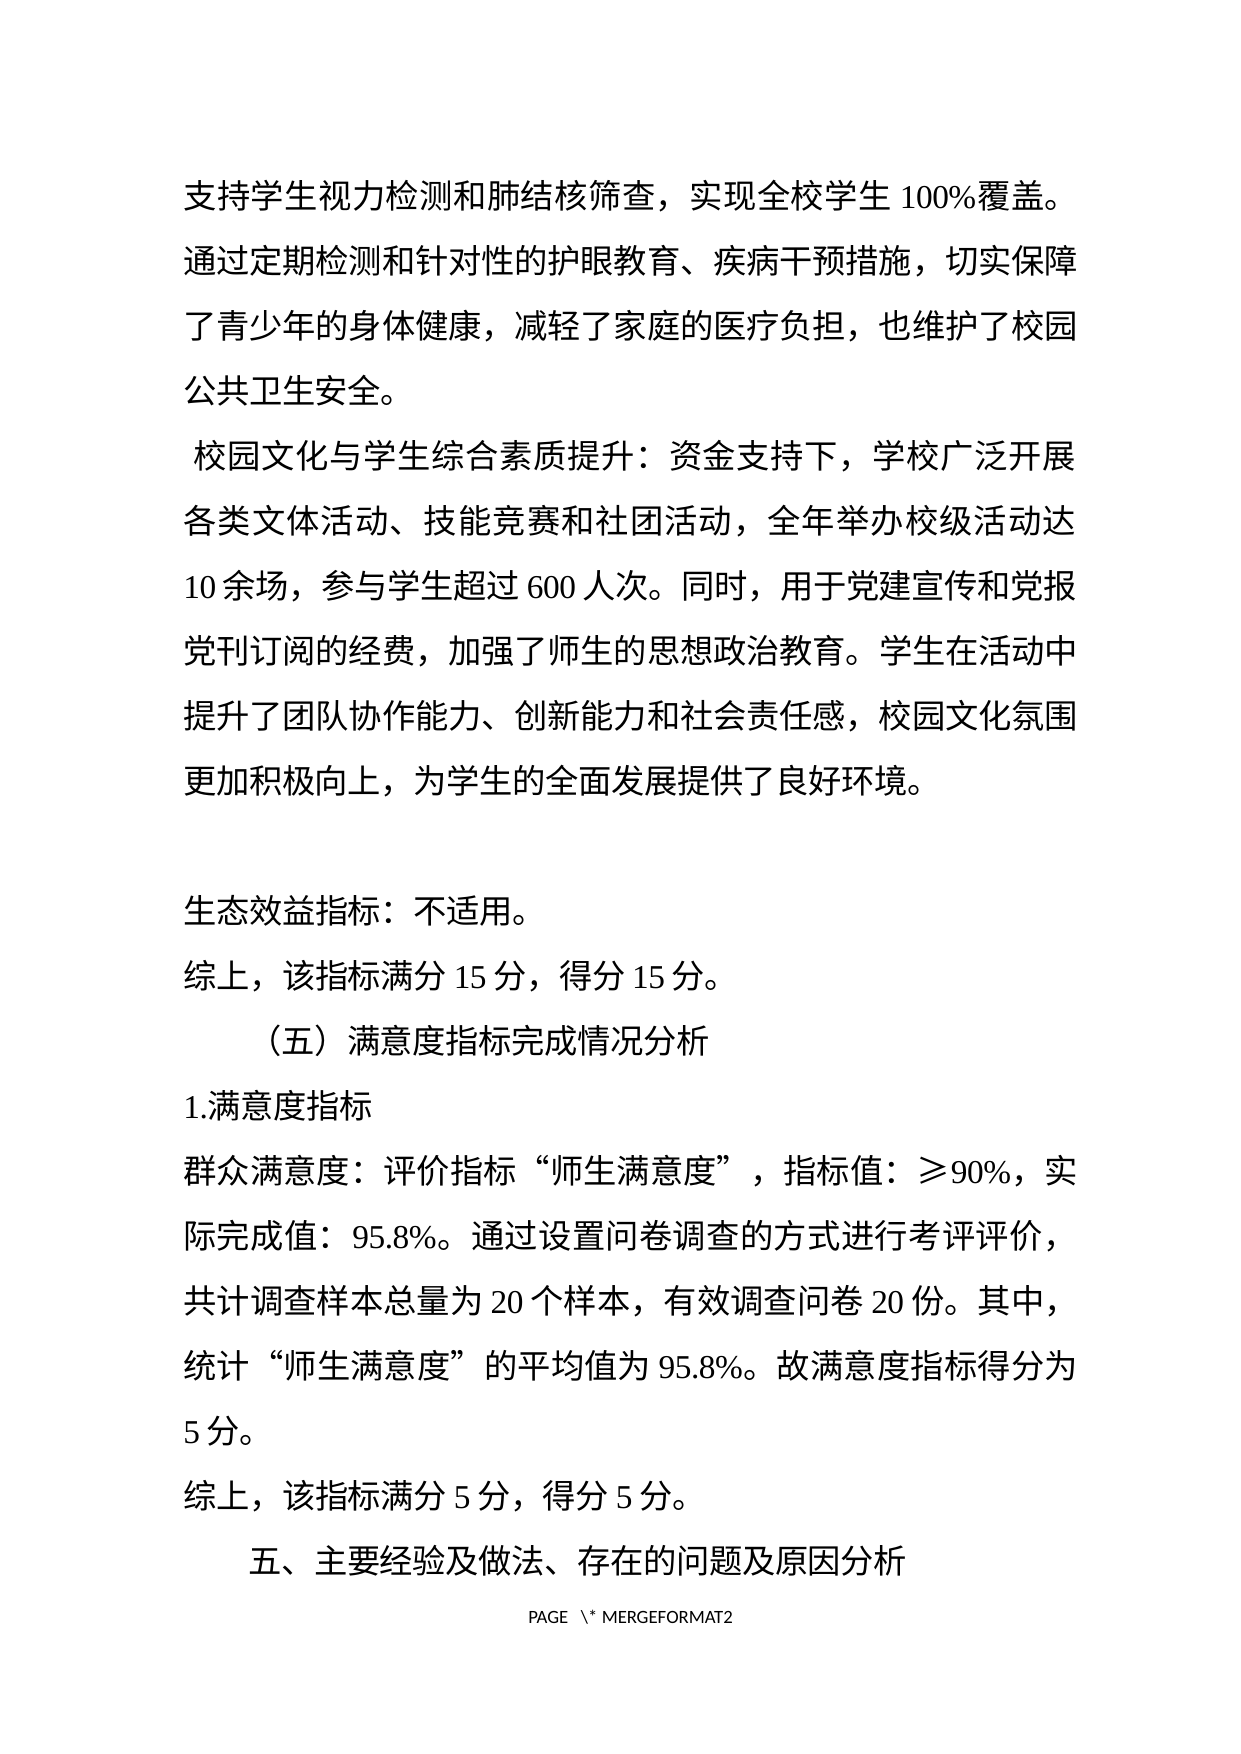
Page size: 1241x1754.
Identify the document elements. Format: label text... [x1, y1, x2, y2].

text 五、主要经验及做法、存在的问题及原因分析 [183, 1527, 1078, 1592]
text （四）项目效益 项目效益指标由1个二级指标和1个三级指标构成，权重为15分，实际得分15分。 1.实施效益 经济效益指标：不适用。 社会效益指标：评价指标“保障学校正常运转”，指标值：有效保障，实际完成值：完全达到预期。本项目的实施保证了教育公平与机会普惠。免学费资金用于日常公用经费，极大减轻了家庭经济负担，消除了因学费产生的入学障碍。有效保障了不同经济条件学生享有平等接受职业教育的机会，促进教育公平的实现。 教育资源均衡覆盖：通过资金支持，偏远地区和薄弱中职学校得以改善教学条件。在师资方面，为这些学校补充了外聘专业教师，使师生比更趋合理；在教学设施上，更新了教学设备缩小了与优质学校之间的差距，推动区域内教育资源的均衡配置。 公共服务与民生保障。学生健康水平有效保障：专项资金全额支持学生视力检测和肺结核筛查，实现全校学生100%覆盖。通过定期检测和针对性的护眼教育、疾病干预措施，切实保障了青少年的身体健康，减轻了家庭的医疗负担，也维护了校园公共卫生安全。 校园文化与学生综合素质提升：资金支持下，学校广泛开展各类文体活动、技能竞赛和社团活动，全年举办校级活动达10余场，参与学生超过600人次。同时，用于党建宣传和党报党刊订阅的经费，加强了师生的思想政治教育。学生在活动中提升了团队协作能力、创新能力和社会责任感，校园文化氛围更加积极向上，为学生的全面发展提供了良好环境。 生态效益指标：不适用。 综上，该指标满分15分，得分15分。 [183, 812, 1078, 1007]
text （五）满意度指标完成情况分析 1.满意度指标 群众满意度：评价指标“师生满意度”，指标值：≥90%，实际完成值：95.8%。通过设置问卷调查的方式进行考评评价，共计调查样本总量为20个样本，有效调查问卷20份。其中，统计“师生满意度”的平均值为95.8%。故满意度指标得分为5分。 综上，该指标满分5分，得分5分。 [183, 1007, 1078, 1527]
